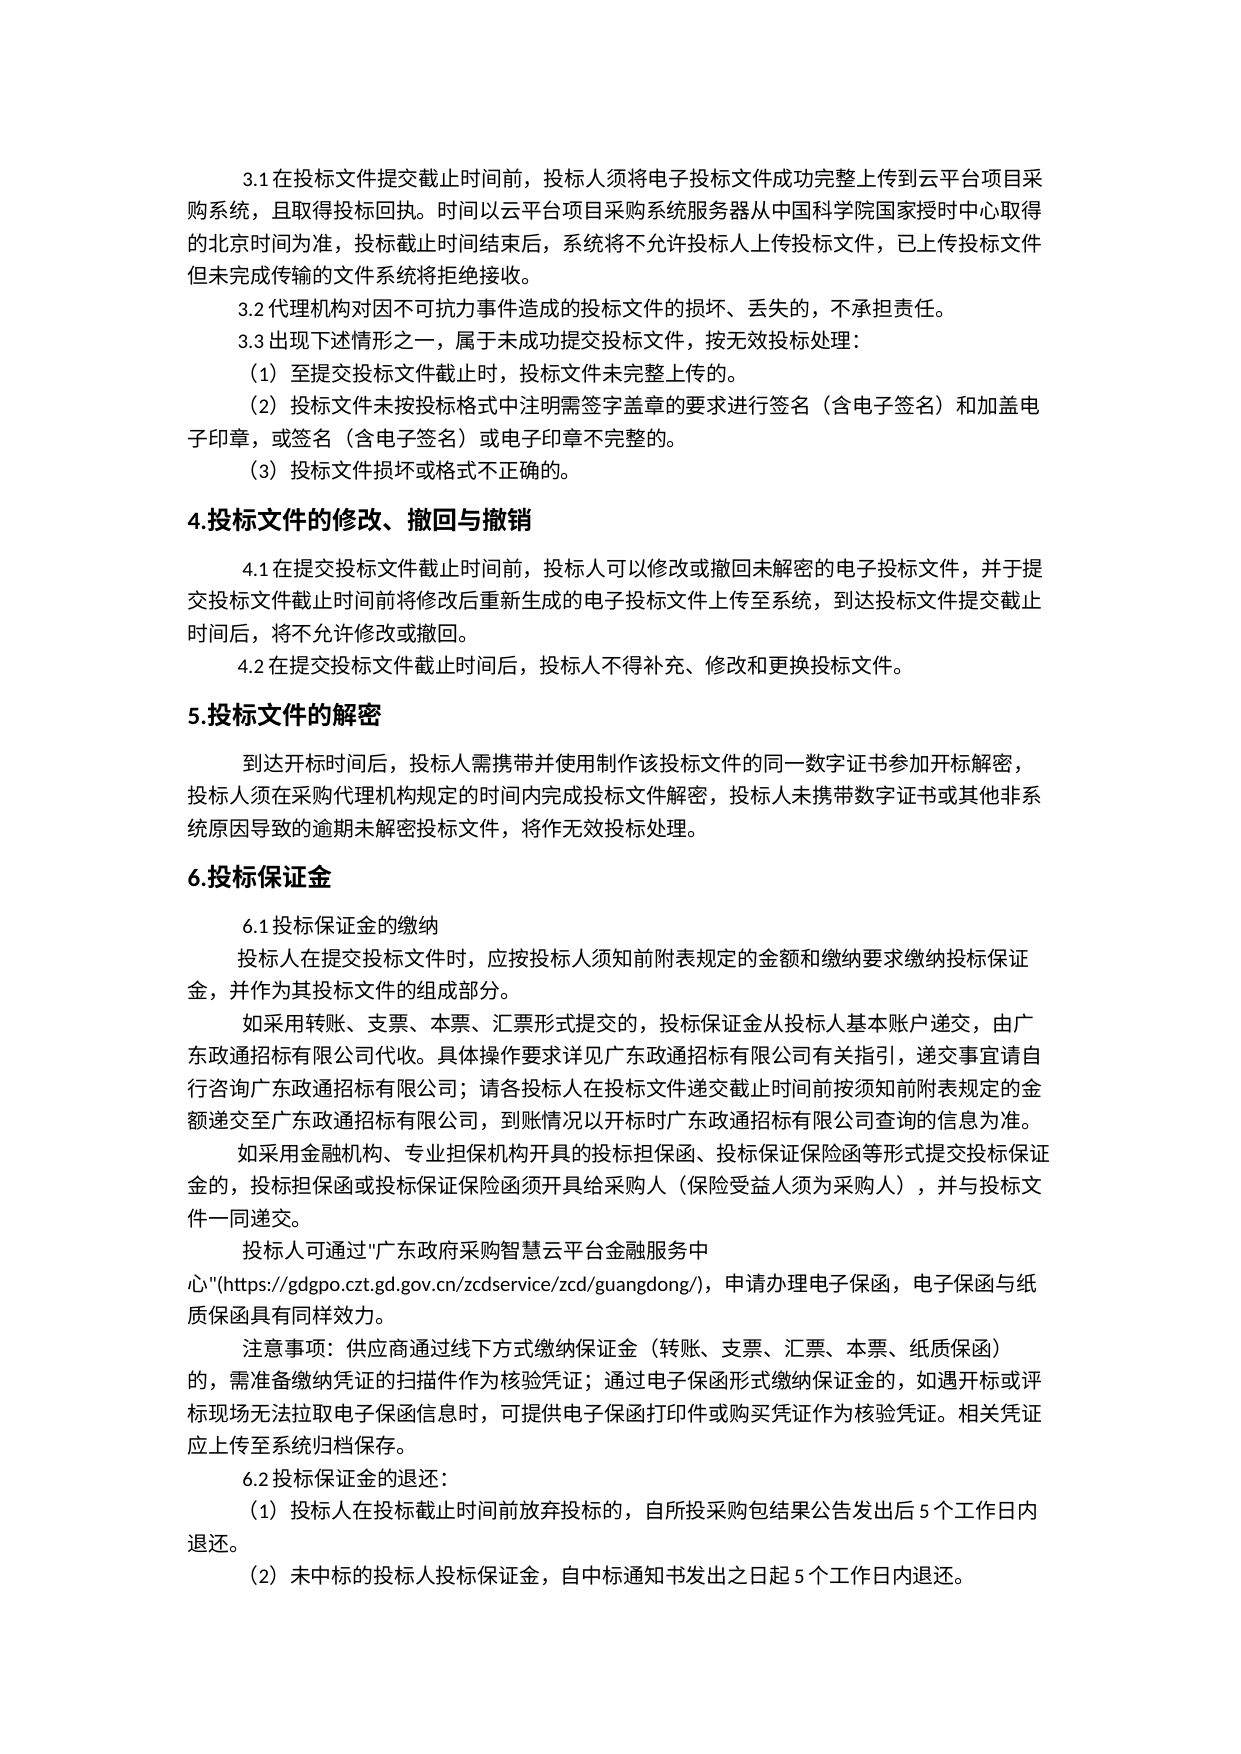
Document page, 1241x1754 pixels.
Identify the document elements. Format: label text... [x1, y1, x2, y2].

text 4.1在提交投标文件截止时间前，投标人可以修改或撤回未解密的电子投标文件，并于提交投标文件截止时间前将修改后重新生成的电子投标文件上传至系统，到达投标文件提交截止时间后，将不允许修改或撤回。 [187, 552, 1053, 649]
text （1）投标人在投标截止时间前放弃投标的，自所投采购包结果公告发出后5个工作日内退还。 [187, 1494, 1053, 1559]
text （3）投标文件损坏或格式不正确的。 [187, 454, 1053, 487]
text 4.投标文件的修改、撤回与撤销 [187, 487, 1053, 552]
text 6.1投标保证金的缴纳 [187, 909, 1053, 942]
text 投标人在提交投标文件时，应按投标人须知前附表规定的金额和缴纳要求缴纳投标保证金，并作为其投标文件的组成部分。 [187, 942, 1053, 1007]
text 投标人可通过"广东政府采购智慧云平台金融服务中心"(https://gdgpo.czt.gd.gov.cn/zcdservice/zcd/guangdong/)，申请办理电子保函，电子保函与纸质保函具有同样效力。 [187, 1234, 1053, 1332]
text 4.2在提交投标文件截止时间后，投标人不得补充、修改和更换投标文件。 [187, 649, 1053, 682]
text 3.1在投标文件提交截止时间前，投标人须将电子投标文件成功完整上传到云平台项目采购系统，且取得投标回执。时间以云平台项目采购系统服务器从中国科学院国家授时中心取得的北京时间为准，投标截止时间结束后，系统将不允许投标人上传投标文件，已上传投标文件但未完成传输的文件系统将拒绝接收。 [187, 162, 1053, 292]
text 3.2代理机构对因不可抗力事件造成的投标文件的损坏、丢失的，不承担责任。 [187, 292, 1053, 324]
text （1）至提交投标文件截止时，投标文件未完整上传的。 [187, 357, 1053, 389]
text 5.投标文件的解密 [187, 682, 1053, 747]
text 6.2投标保证金的退还： [187, 1462, 1053, 1494]
text 如采用转账、支票、本票、汇票形式提交的，投标保证金从投标人基本账户递交，由广东政通招标有限公司代收。具体操作要求详见广东政通招标有限公司有关指引，递交事宜请自行咨询广东政通招标有限公司；请各投标人在投标文件递交截止时间前按须知前附表规定的金额递交至广东政通招标有限公司，到账情况以开标时广东政通招标有限公司查询的信息为准。 [187, 1007, 1053, 1137]
text 3.3出现下述情形之一，属于未成功提交投标文件，按无效投标处理： [187, 324, 1053, 357]
text 6.投标保证金 [187, 844, 1053, 909]
text 如采用金融机构、专业担保机构开具的投标担保函、投标保证保险函等形式提交投标保证金的，投标担保函或投标保证保险函须开具给采购人（保险受益人须为采购人），并与投标文件一同递交。 [187, 1137, 1053, 1234]
text 注意事项：供应商通过线下方式缴纳保证金（转账、支票、汇票、本票、纸质保函）的，需准备缴纳凭证的扫描件作为核验凭证；通过电子保函形式缴纳保证金的，如遇开标或评标现场无法拉取电子保函信息时，可提供电子保函打印件或购买凭证作为核验凭证。相关凭证应上传至系统归档保存。 [187, 1332, 1053, 1462]
text （2）投标文件未按投标格式中注明需签字盖章的要求进行签名（含电子签名）和加盖电子印章，或签名（含电子签名）或电子印章不完整的。 [187, 389, 1053, 454]
text （2）未中标的投标人投标保证金，自中标通知书发出之日起5个工作日内退还。 [187, 1559, 1053, 1592]
text 到达开标时间后，投标人需携带并使用制作该投标文件的同一数字证书参加开标解密，投标人须在采购代理机构规定的时间内完成投标文件解密，投标人未携带数字证书或其他非系统原因导致的逾期未解密投标文件，将作无效投标处理。 [187, 747, 1053, 844]
